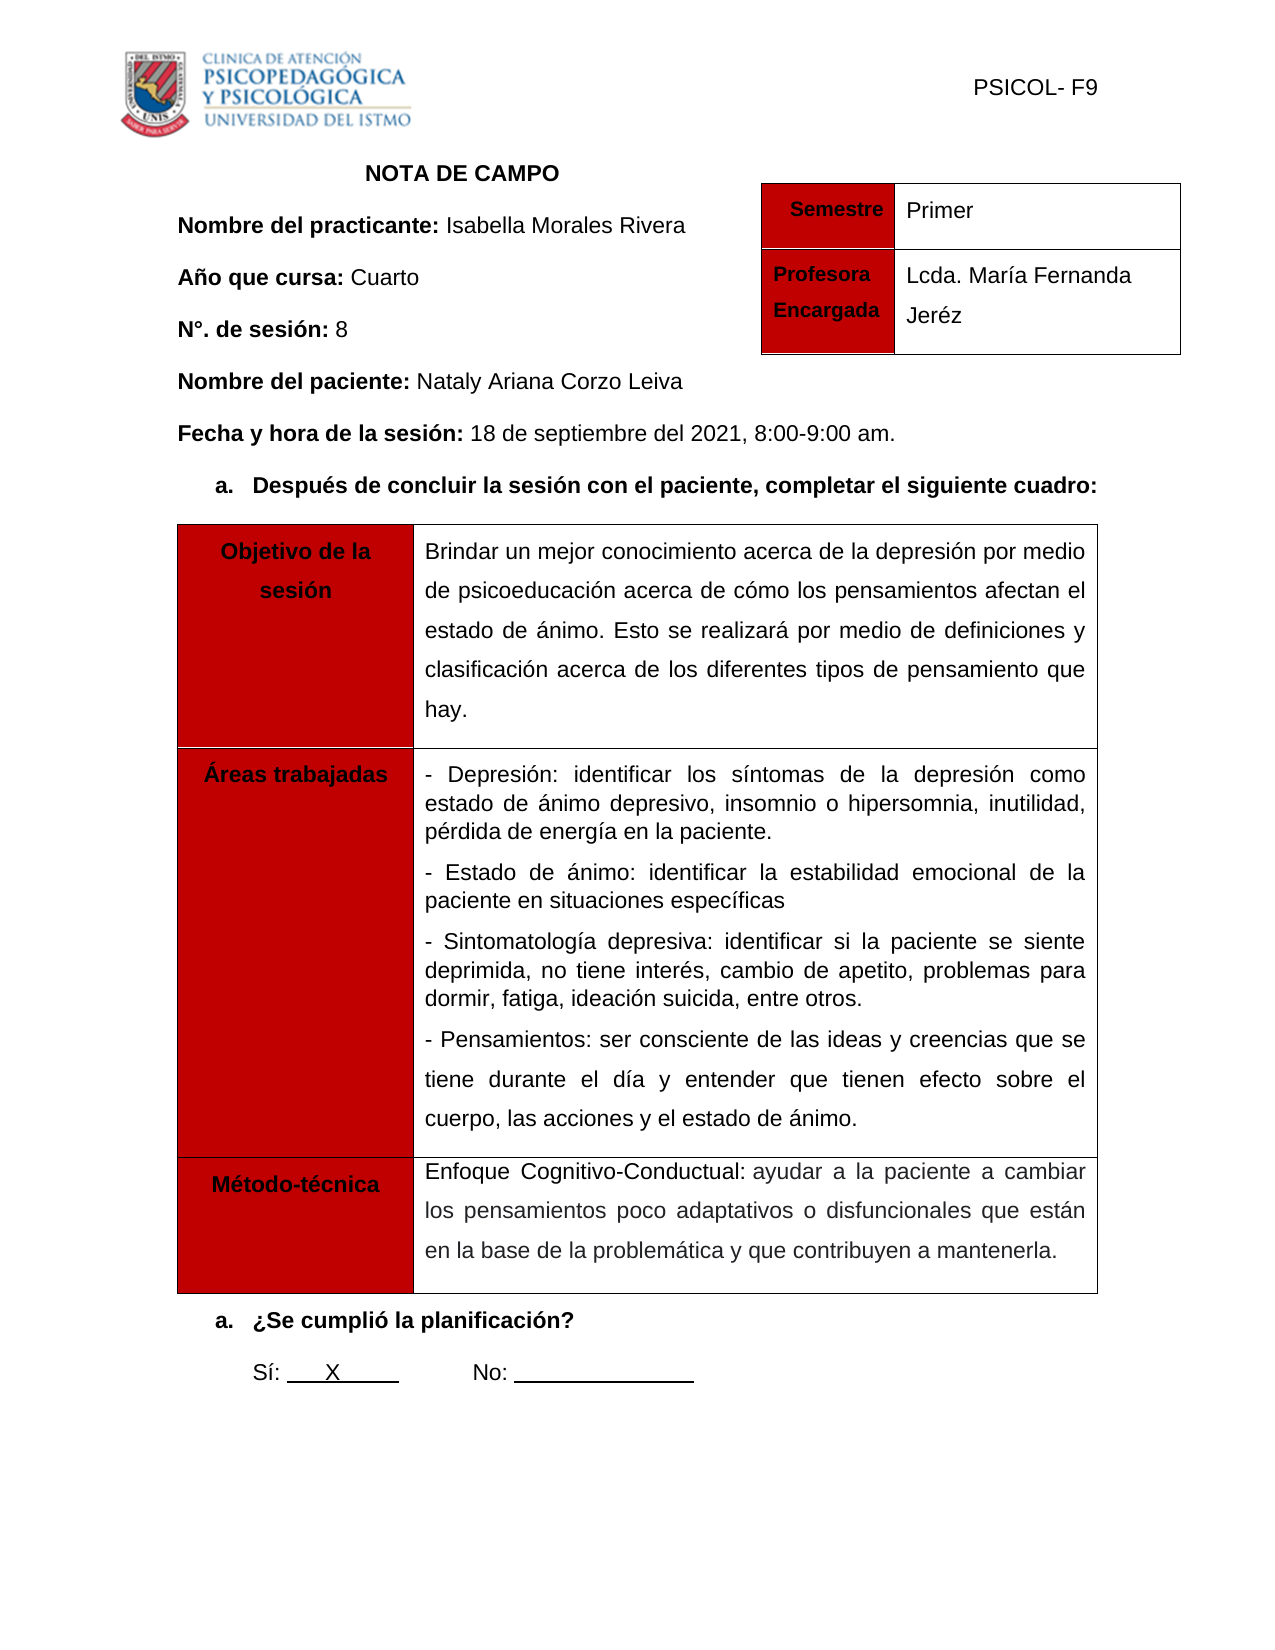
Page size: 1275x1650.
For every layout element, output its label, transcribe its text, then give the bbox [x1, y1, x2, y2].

text Año que cursa: Cuarto [177, 264, 761, 291]
list Después de concluir la sesión con el paciente, completar el siguiente cuadro: [215, 472, 1127, 498]
table_header Brindar un mejor conocimiento acerca de la depresión por medio de psicoeducación acerca de cómo los pensamientos afectan el estado de ánimo. Esto se realizará por medio de definiciones y clasificación acerca de los diferentes tipos de pensamiento que hay. [414, 525, 1097, 747]
picture [65, 20, 437, 148]
text Nombre del paciente: Nataly Ariana Corzo Leiva [177, 368, 1127, 394]
table_cell Áreas trabajadas [178, 749, 413, 1157]
text Fecha y hora de la sesión: 18 de septiembre del 2021, 8:00-9:00 am. [177, 420, 1127, 446]
list ¿Se cumplió la planificación? [215, 1307, 1127, 1333]
table_cell Profesora Encargada [762, 250, 894, 353]
table_header Objetivo de la sesión [178, 525, 413, 747]
text NOTA DE CAMPO [177, 160, 1127, 187]
table_header Semestre [762, 184, 894, 248]
text Sí: X No: [252, 1359, 1127, 1385]
table_cell Enfoque Cognitivo-Conductual: ayudar a la paciente a cambiar los pensamientos poco adaptativos o disfuncionales que están en la base de la problemática y que contribuyen a mantenerla. [414, 1158, 1097, 1293]
text Nombre del practicante: Isabella Morales Rivera [177, 212, 761, 238]
table_header Primer [895, 184, 1180, 248]
table_cell Lcda. María Fernanda Jeréz [895, 250, 1180, 353]
table_cell Método-técnica [178, 1158, 413, 1293]
table_cell - Depresión: identificar los síntomas de la depresión como estado de ánimo depresivo, insomnio o hipersomnia, inutilidad, pérdida de energía en la paciente. - Estado de ánimo: identificar la estabilidad emocional de la paciente en situaciones específicas - Sintomatología depresiva: identificar si la paciente se siente deprimida, no tiene interés, cambio de apetito, problemas para dormir, fatiga, ideación suicida, entre otros. - Pensamientos: ser consciente de las ideas y creencias que se tiene durante el día y entender que tienen efecto sobre el cuerpo, las acciones y el estado de ánimo. [414, 749, 1097, 1157]
text N°. de sesión: 8 [177, 316, 761, 342]
